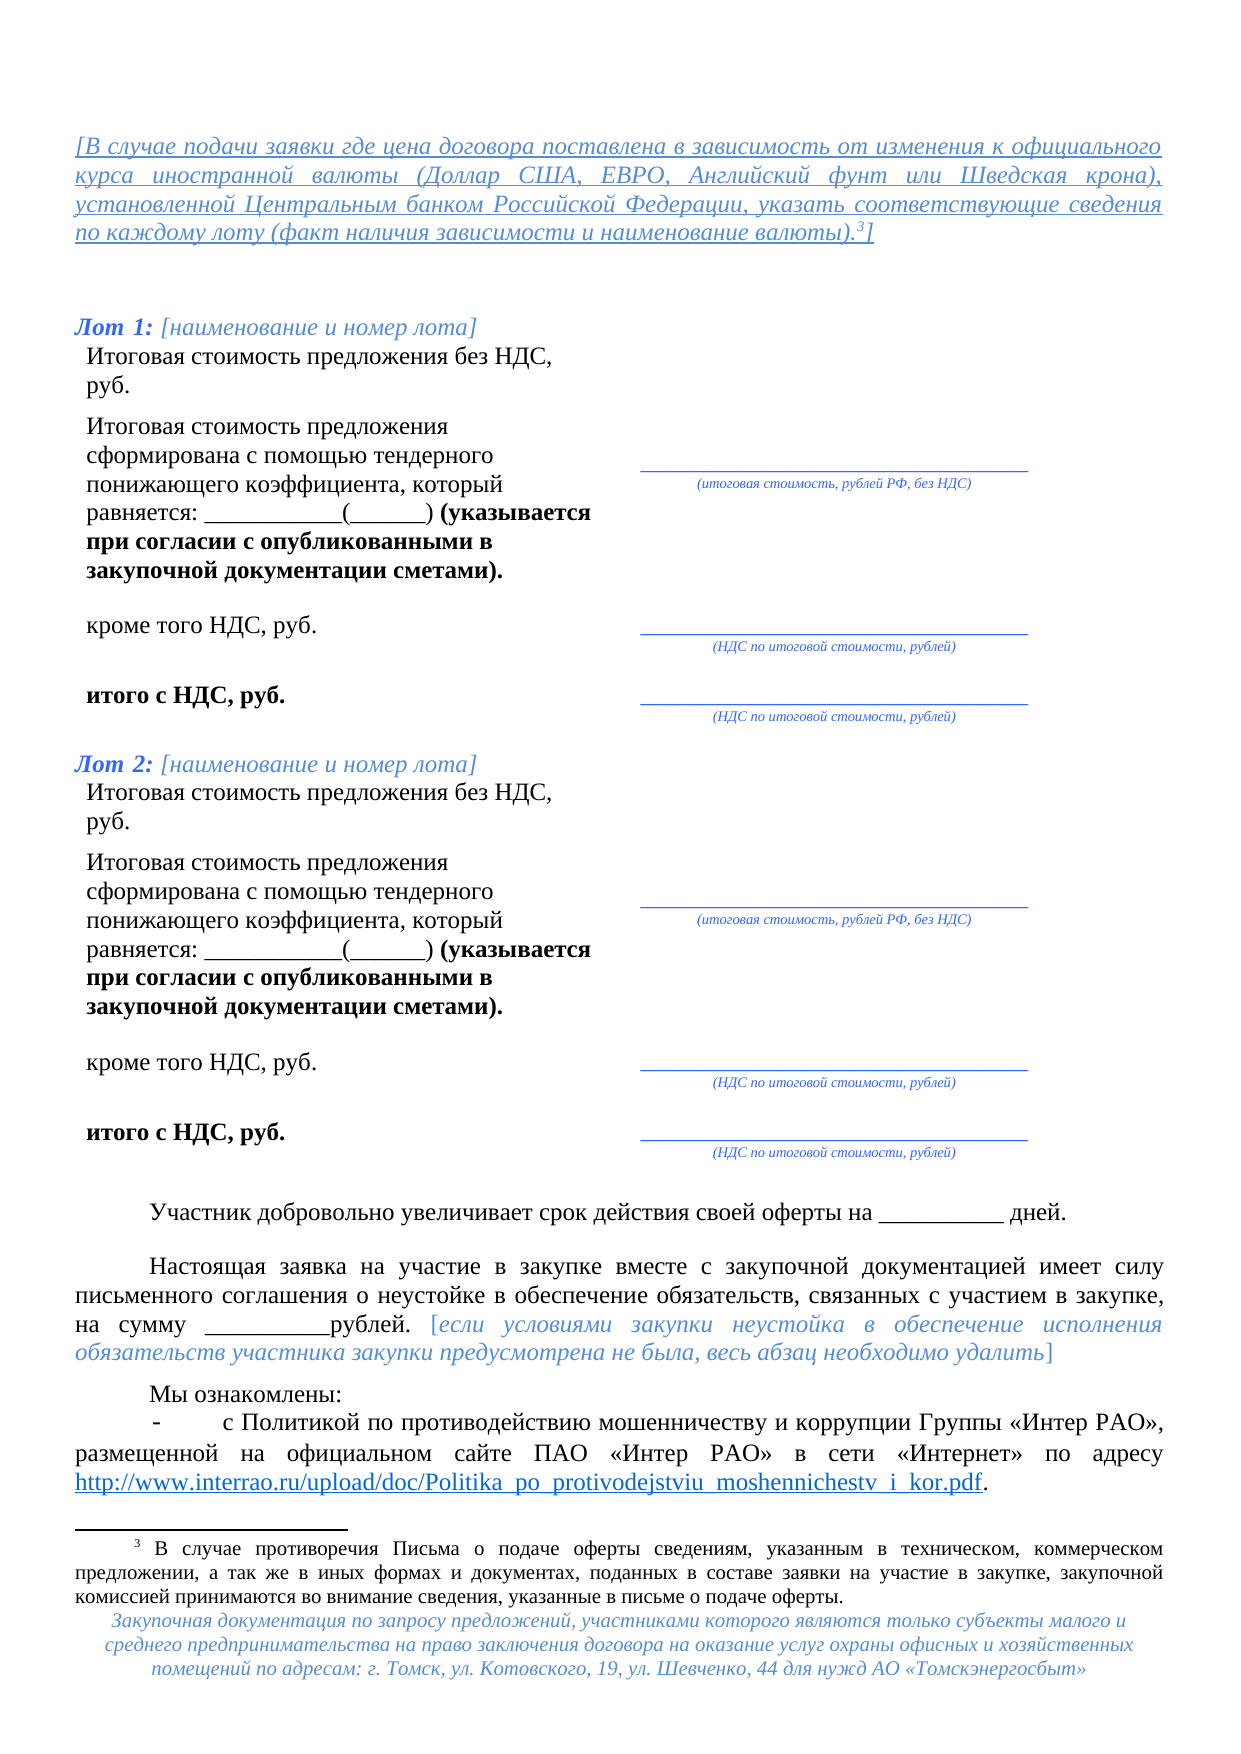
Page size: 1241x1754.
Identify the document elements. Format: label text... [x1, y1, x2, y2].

text Лот 2: [наименование и номер лота] [75, 749, 1165, 777]
table_cell итого с НДС, руб. [71, 1103, 610, 1172]
table_header Итоговая стоимость предложения без НДС, руб. Итоговая стоимость предложения сформирована с помощью тендерного понижающего коэффициента, который равняется: ___________(______) (указывается при согласии с опубликованными в закупочной документации сметами). [71, 341, 610, 596]
text Настоящая заявка на участие в закупке вместе с закупочной документацией имеет силу письменного соглашения о неустойке в обеспечение обязательств, связанных с участием в закупке, на сумму __________рублей. [если условиями закупки неустойка в обеспечение исполнения обязательств участника закупки предусмотрена не была, весь абзац необходимо удалить] [75, 1251, 1165, 1366]
table_cell _______________________________ (НДС по итоговой стоимости, рублей) [610, 1033, 1061, 1102]
table_cell _______________________________ (НДС по итоговой стоимости, рублей) [610, 666, 1061, 736]
list с Политикой по противодействию мошенничеству и коррупции Группы «Интер РАО», размещенной на официальном сайте ПАО «Интер РАО» в сети «Интернет» по адресу http://www.interrao.ru/upload/doc/Politika_po_protivodejstviu_moshennichestv_i_kor.pdf. [75, 1407, 1165, 1496]
table_cell кроме того НДС, руб. [71, 1033, 610, 1102]
table_header Итоговая стоимость предложения без НДС, руб. Итоговая стоимость предложения сформирована с помощью тендерного понижающего коэффициента, который равняется: ___________(______) (указывается при согласии с опубликованными в закупочной документации сметами). [71, 778, 610, 1032]
table_header _______________________________ (итоговая стоимость, рублей РФ, без НДС) [610, 341, 1061, 596]
table_cell итого с НДС, руб. [71, 666, 610, 736]
table_cell _______________________________ (НДС по итоговой стоимости, рублей) [610, 1103, 1061, 1172]
table_header _______________________________ (итоговая стоимость, рублей РФ, без НДС) [610, 778, 1061, 1032]
text Лот 1: [наименование и номер лота] [75, 312, 1165, 341]
text Участник добровольно увеличивает срок действия своей оферты на __________ дней. [75, 1197, 1165, 1226]
text Мы ознакомлены: [75, 1379, 1165, 1407]
table_cell кроме того НДС, руб. [71, 596, 610, 666]
table_cell _______________________________ (НДС по итоговой стоимости, рублей) [610, 596, 1061, 666]
text [В случае подачи заявки где цена договора поставлена в зависимость от изменения к официального курса иностранной валюты (Доллар США, ЕВРО, Английский фунт или Шведская крона), установленной Центральным банком Российской Федерации, указать соответствующие сведения по каждому лоту (факт наличия зависимости и наименование валюты).] [75, 131, 1165, 246]
